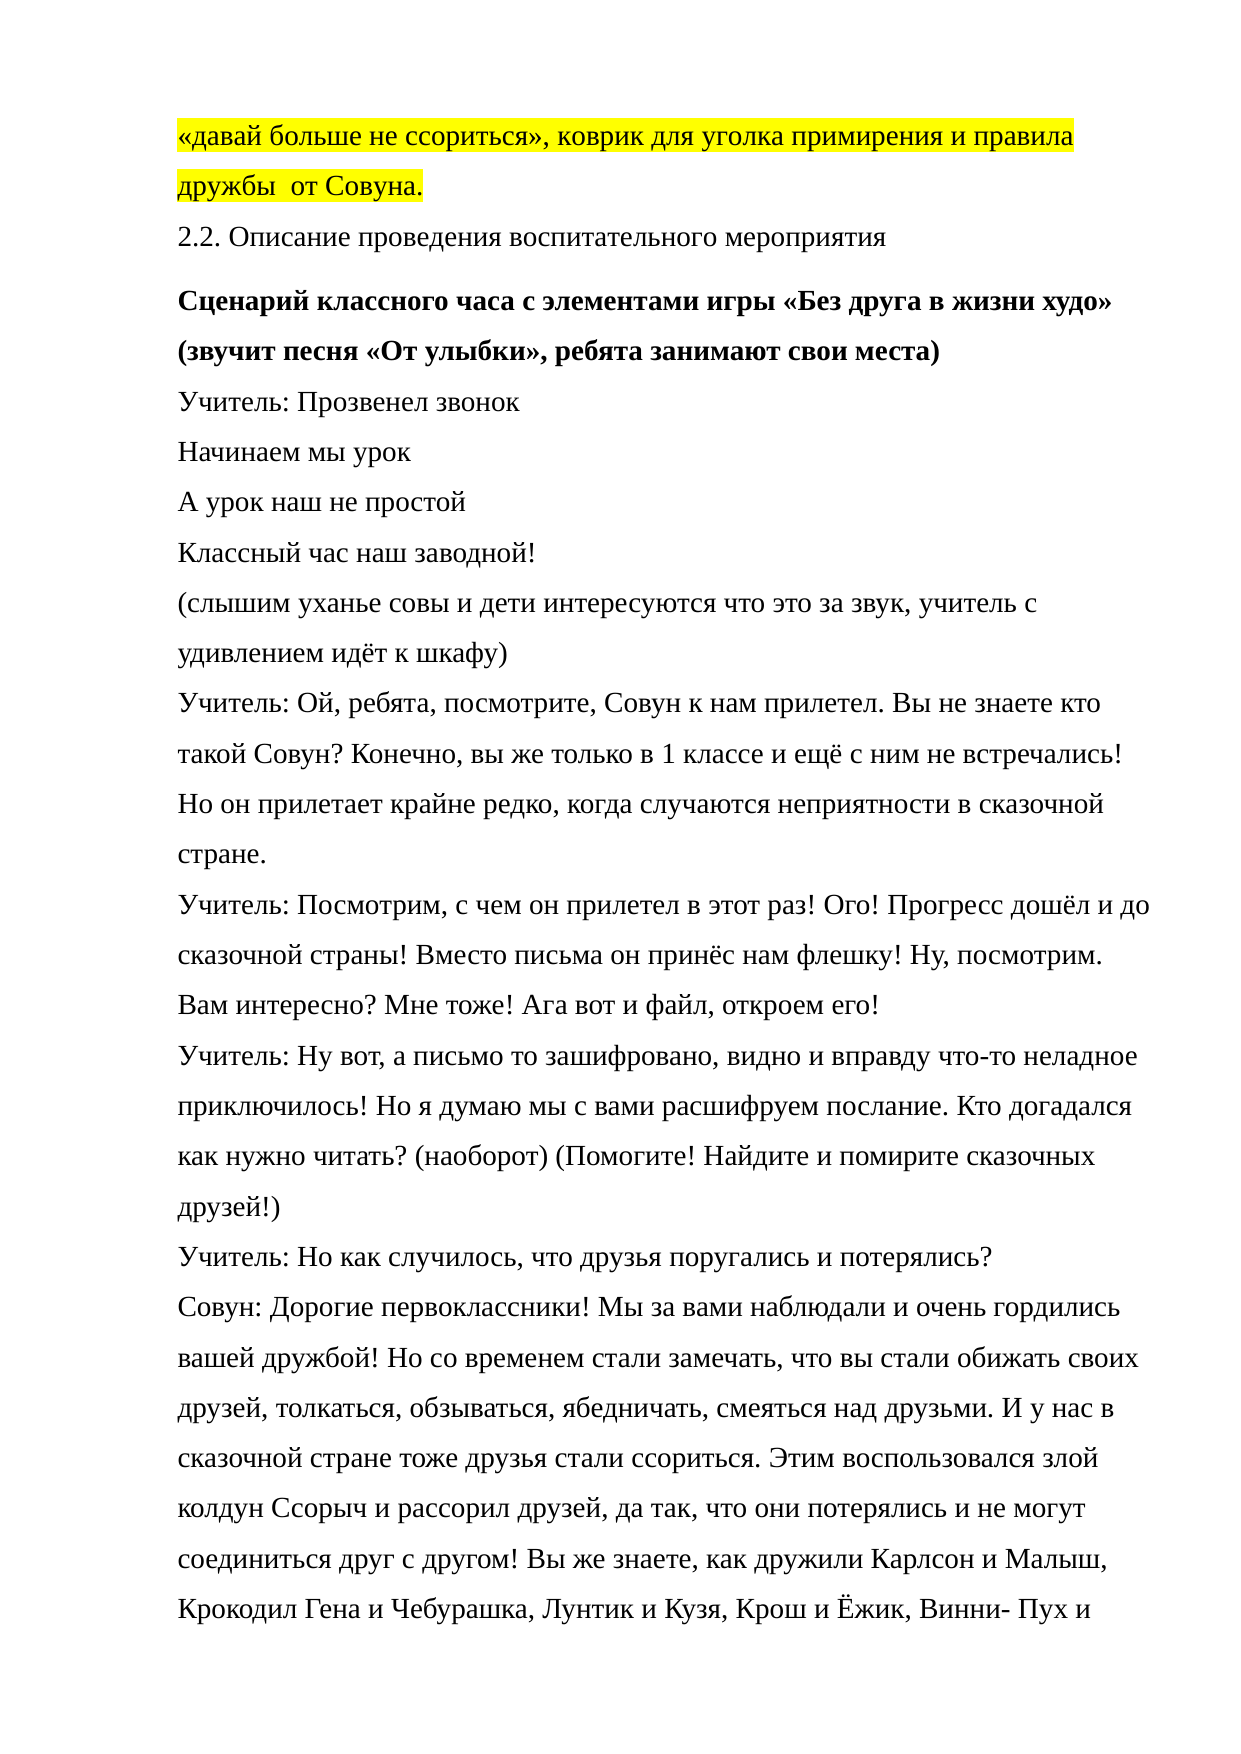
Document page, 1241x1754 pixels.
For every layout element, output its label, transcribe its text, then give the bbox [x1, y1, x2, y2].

text Начинаем мы урок [177, 434, 1152, 468]
text 2.2. Описание проведения воспитательного мероприятия [177, 219, 1152, 252]
text Сценарий классного часа с элементами игры «Без друга в жизни худо» [177, 283, 1152, 317]
text (слышим уханье совы и дети интересуются что это за звук, учитель с удивлением идёт к шкафу) [177, 585, 1152, 669]
text Учитель: Посмотрим, с чем он прилетел в этот раз! Ого! Прогресс дошёл и до сказочной страны! Вместо письма он принёс нам флешку! Ну, посмотрим. Вам интересно? Мне тоже! Ага вот и файл, откроем его! [177, 887, 1152, 1021]
text Учитель: Ой, ребята, посмотрите, Совун к нам прилетел. Вы не знаете кто такой Совун? Конечно, вы же только в 1 классе и ещё с ним не встречались! Но он прилетает крайне редко, когда случаются неприятности в сказочной стране. [177, 686, 1152, 870]
text Классный час наш заводной! [177, 535, 1152, 568]
text Учитель: Но как случилось, что друзья поругались и потерялись? [177, 1239, 1152, 1273]
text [177, 1289, 1152, 1625]
text Учитель: Ну вот, а письмо то зашифровано, видно и вправду что-то неладное приключилось! Но я думаю мы с вами расшифруем послание. Кто догадался как нужно читать? (наоборот) (Помогите! Найдите и помирите сказочных друзей!) [177, 1038, 1152, 1222]
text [177, 118, 1152, 202]
text (звучит песня «От улыбки», ребята занимают свои места) [177, 333, 1152, 367]
text Учитель: Прозвенел звонок [177, 384, 1152, 417]
text А урок наш не простой [177, 484, 1152, 518]
